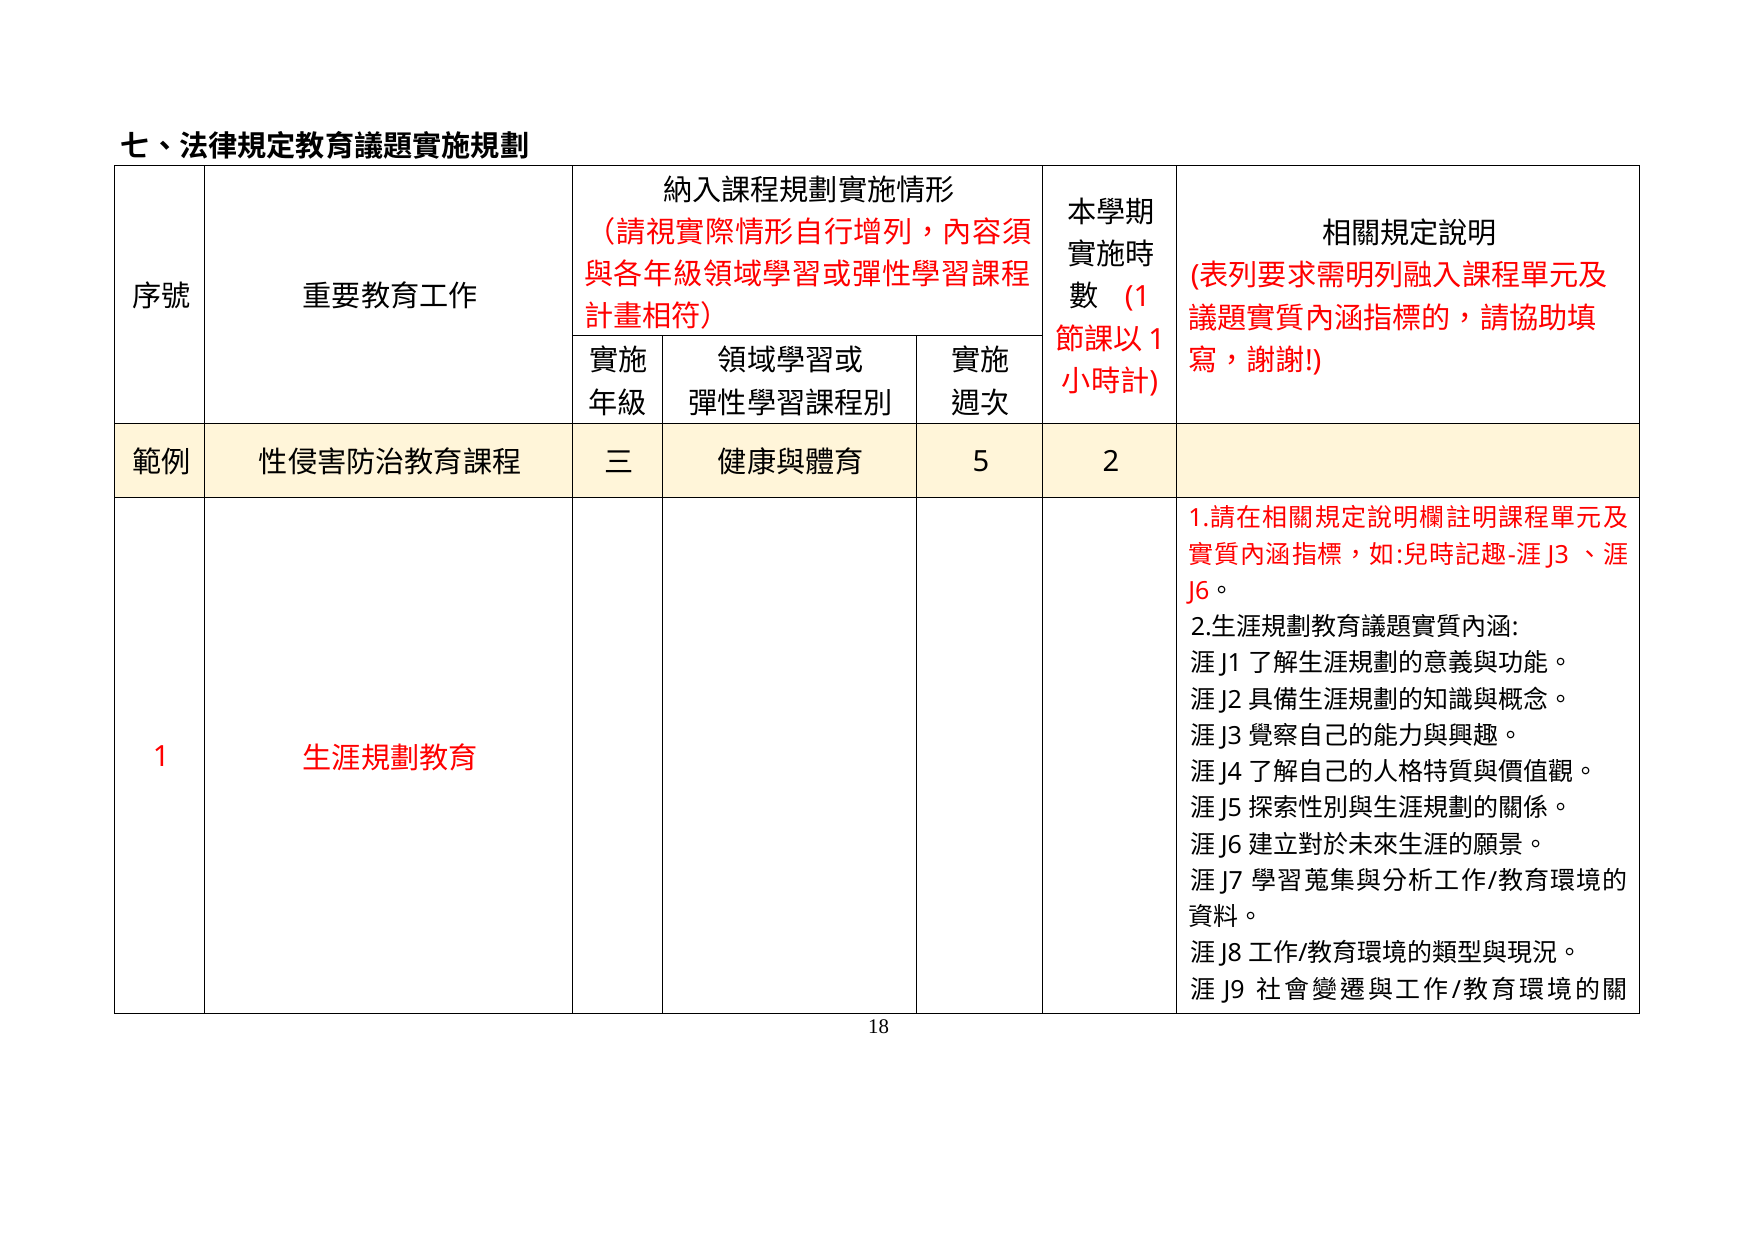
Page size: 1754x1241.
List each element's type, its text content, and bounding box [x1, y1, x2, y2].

table_cell 生涯規劃教育 [205, 498, 572, 1013]
table_cell [1043, 498, 1176, 1013]
table_cell 5 [917, 424, 1042, 497]
table_cell 性侵害防治教育課程 [205, 424, 572, 497]
table_cell 領域學習或 彈性學習課程別 [663, 336, 916, 422]
table_cell 2 [1043, 424, 1176, 497]
text 七、法律規定教育議題實施規劃 [118, 123, 1636, 165]
table_header 重要教育工作 [205, 166, 572, 422]
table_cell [1177, 498, 1639, 1013]
table_cell [917, 498, 1042, 1013]
table_cell 1 [115, 498, 204, 1013]
table_header 相關規定說明 (表列要求需明列融入課程單元及議題實質內涵指標的，請協助填寫，謝謝!) [1177, 166, 1639, 422]
table_cell 實施年級 [573, 336, 662, 422]
table_header 本學期 實施時數 (1節課以1小時計) [1043, 166, 1176, 422]
table_cell [1177, 424, 1639, 497]
table_cell 實施 週次 [917, 336, 1042, 422]
table_header 納入課程規劃實施情形 （請視實際情形自行增列，內容須與各年級領域學習或彈性學習課程計畫相符） [573, 166, 1042, 335]
table_cell 範例 [115, 424, 204, 497]
table_cell 三 [573, 424, 662, 497]
table_cell 健康與體育 [663, 424, 916, 497]
table_header 序號 [115, 166, 204, 422]
table_cell [663, 498, 916, 1013]
table_cell [573, 498, 662, 1013]
